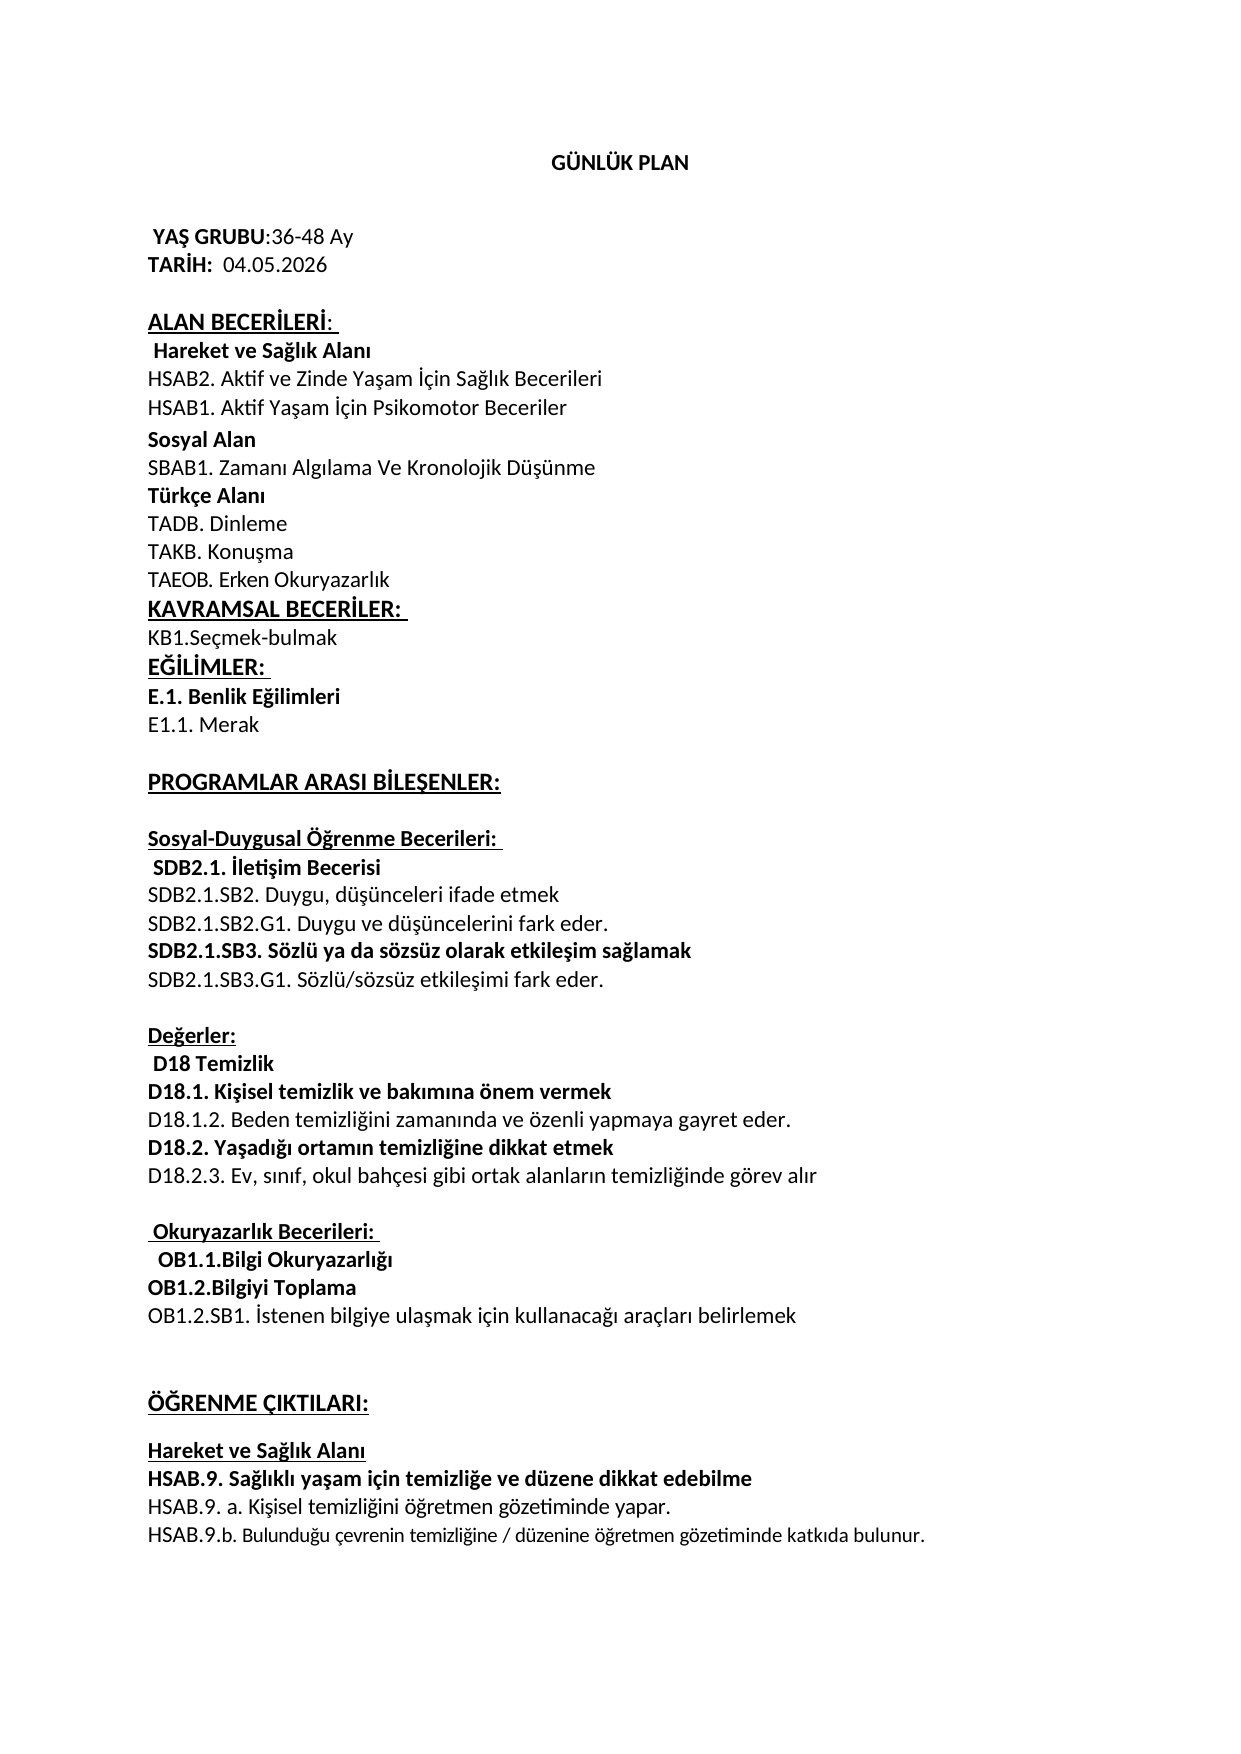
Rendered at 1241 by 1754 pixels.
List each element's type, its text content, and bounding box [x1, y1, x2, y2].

text YAŞ GRUBU:36-48 Ay [148, 222, 1093, 250]
text TAKB. Konuşma [148, 537, 1093, 565]
text D18 Temizlik [148, 1049, 1093, 1077]
text E.1. Benlik Eğilimleri E1.1. Merak [148, 682, 1093, 766]
text SDB2.1. İletişim Becerisi [148, 853, 1093, 881]
text OB1.2.Bilgiyi Toplama [148, 1273, 1093, 1301]
text GÜNLÜK PLAN [148, 148, 1093, 176]
text ALAN BECERİLERİ: [148, 306, 1093, 337]
text Sosyal Alan [148, 425, 1093, 453]
text Değerler: [148, 1021, 1093, 1049]
text TADB. Dinleme [148, 509, 1093, 537]
text D18.2. Yaşadığı ortamın temizliğine dikkat etmek [148, 1133, 1093, 1161]
text SDB2.1.SB3. Sözlü ya da sözsüz olarak etkileşim sağlamak [148, 937, 1093, 965]
text OB1.2.SB1. İstenen bilgiye ulaşmak için kullanacağı araçları belirlemek [148, 1301, 1093, 1329]
text SDB2.1.SB2. Duygu, düşünceleri ifade etmek [148, 881, 1093, 909]
text Hareket ve Sağlık Alanı [148, 1436, 1093, 1464]
text PROGRAMLAR ARASI BİLEŞENLER: [148, 766, 1093, 797]
text HSAB.9.b. Bulunduğu çevrenin temizliğine / düzenine öğretmen gözetiminde katkıda bulunur. [148, 1521, 1093, 1548]
text HSAB1. Aktif Yaşam İçin Psikomotor Beceriler [148, 393, 1093, 421]
text KAVRAMSAL BECERİLER: [148, 593, 1093, 623]
text TARİH: 04.05.2026 [148, 250, 1093, 278]
text TAEOB. Erken Okuryazarlık [148, 565, 1093, 593]
text EĞİLİMLER: [148, 651, 1093, 682]
text HSAB2. Aktif ve Zinde Yaşam İçin Sağlık Becerileri [148, 364, 1093, 393]
text D18.1.2. Beden temizliğini zamanında ve özenli yapmaya gayret eder. [148, 1105, 1093, 1133]
text ÖĞRENME ÇIKTILARI: [148, 1387, 1093, 1418]
text D18.1. Kişisel temizlik ve bakımına önem vermek [148, 1077, 1093, 1105]
text D18.2.3. Ev, sınıf, okul bahçesi gibi ortak alanların temizliğinde görev alır [148, 1161, 1093, 1189]
text SBAB1. Zamanı Algılama Ve Kronolojik Düşünme [148, 453, 1093, 481]
text Sosyal-Duygusal Öğrenme Becerileri: [148, 824, 1093, 853]
text KB1.Seçmek-bulmak [148, 623, 1093, 651]
text HSAB.9. a. Kişisel temizliğini öğretmen gözetiminde yapar. [148, 1492, 1093, 1521]
text Hareket ve Sağlık Alanı [148, 337, 1093, 364]
text OB1.1.Bilgi Okuryazarlığı [148, 1245, 1093, 1273]
text Okuryazarlık Becerileri: [148, 1217, 1093, 1245]
text Türkçe Alanı [148, 481, 1093, 509]
text SDB2.1.SB2.G1. Duygu ve düşüncelerini fark eder. [148, 909, 1093, 937]
text SDB2.1.SB3.G1. Sözlü/sözsüz etkileşimi fark eder. [148, 965, 1093, 993]
text HSAB.9. Sağlıklı yaşam için temizliğe ve düzene dikkat edebilme [148, 1464, 1093, 1492]
